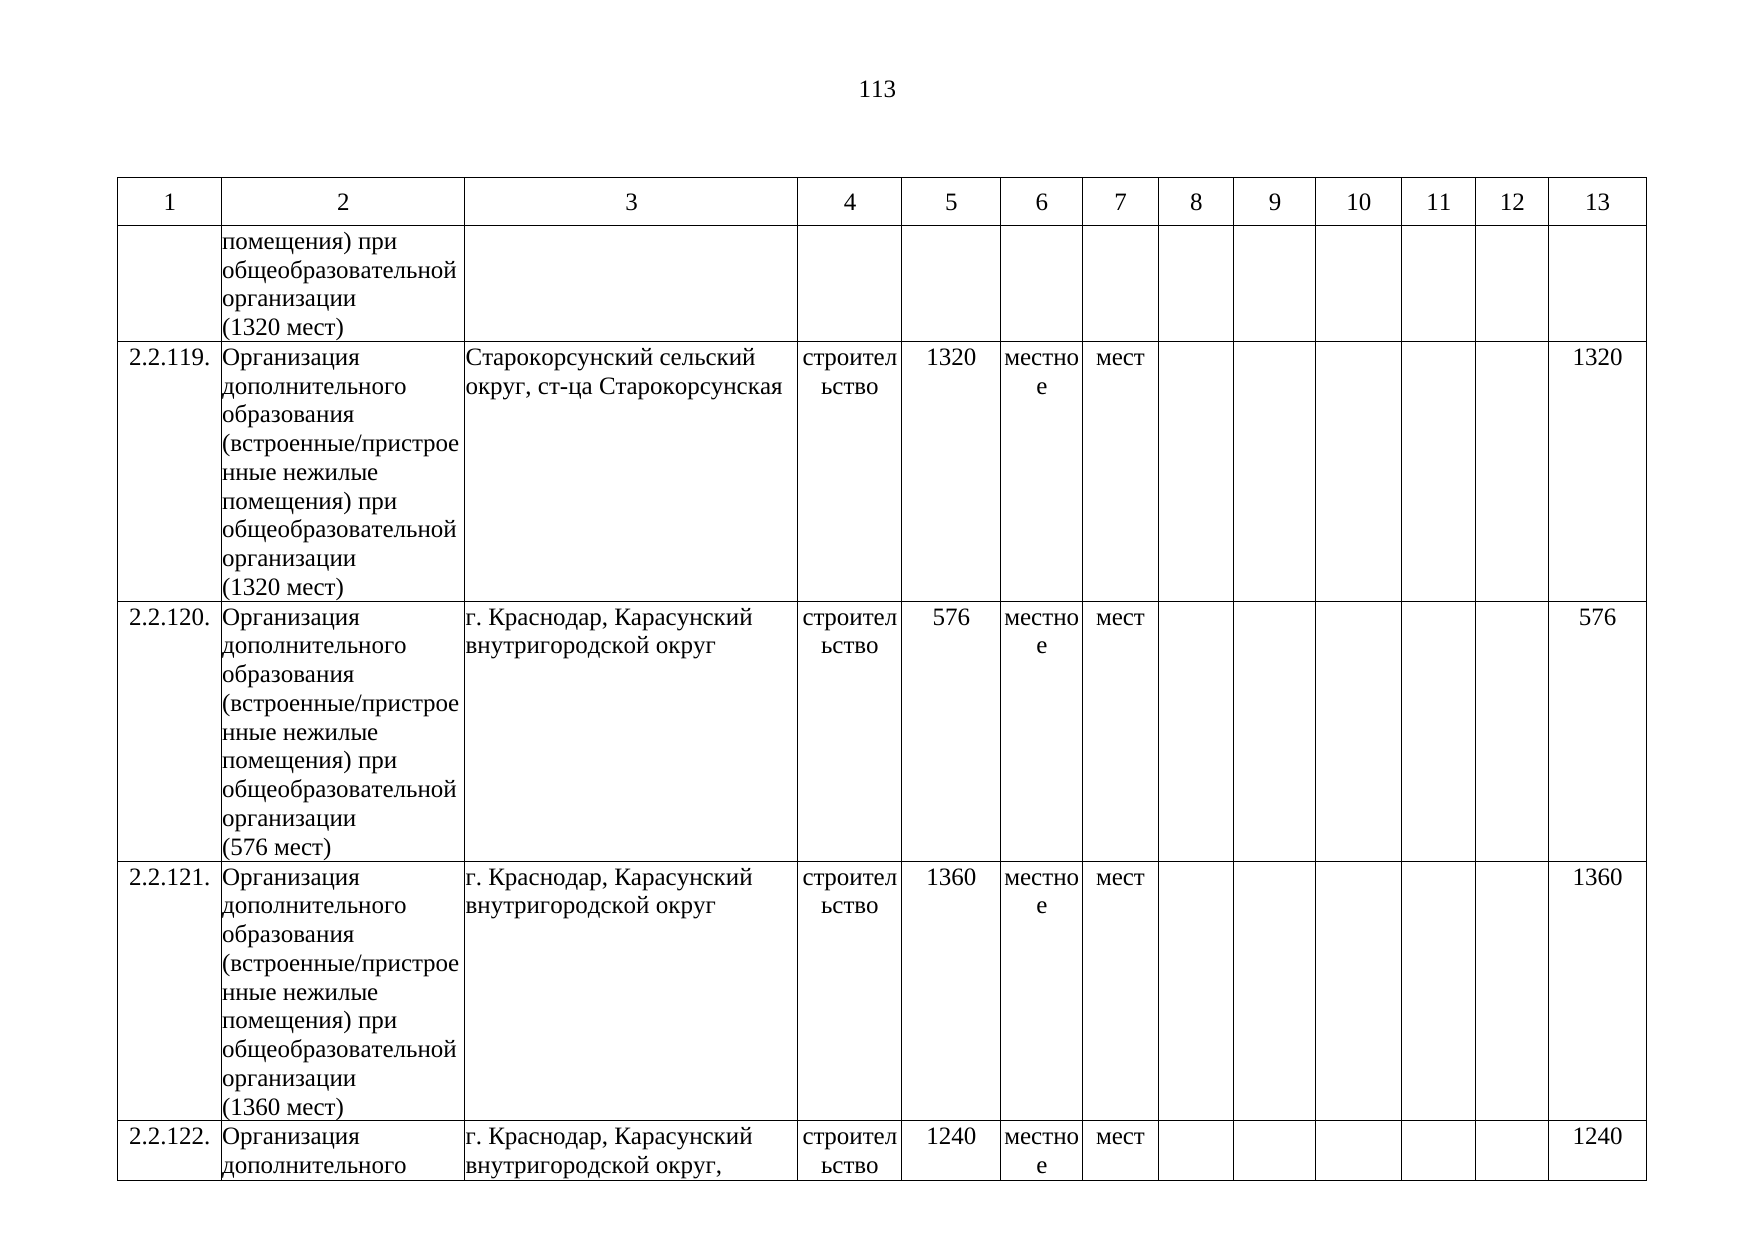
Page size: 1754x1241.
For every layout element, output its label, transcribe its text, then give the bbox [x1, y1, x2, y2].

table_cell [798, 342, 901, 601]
table_header 3 [465, 178, 797, 225]
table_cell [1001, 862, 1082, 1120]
table_header 13 [1549, 178, 1646, 225]
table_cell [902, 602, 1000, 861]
table_header 11 [1402, 178, 1475, 225]
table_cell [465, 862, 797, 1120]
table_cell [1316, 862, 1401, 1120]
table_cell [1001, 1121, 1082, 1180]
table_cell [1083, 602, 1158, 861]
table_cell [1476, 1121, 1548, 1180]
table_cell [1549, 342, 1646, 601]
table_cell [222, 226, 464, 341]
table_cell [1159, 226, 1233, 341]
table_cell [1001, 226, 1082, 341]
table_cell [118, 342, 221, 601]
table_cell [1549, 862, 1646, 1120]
table_header 9 [1234, 178, 1315, 225]
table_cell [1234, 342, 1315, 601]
table_header 12 [1476, 178, 1548, 225]
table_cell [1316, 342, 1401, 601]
table_header 7 [1083, 178, 1158, 225]
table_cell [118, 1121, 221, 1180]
table_header 8 [1159, 178, 1233, 225]
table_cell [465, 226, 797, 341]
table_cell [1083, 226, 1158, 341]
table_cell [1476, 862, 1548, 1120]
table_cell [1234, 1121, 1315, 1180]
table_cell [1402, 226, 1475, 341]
table_header 4 [798, 178, 901, 225]
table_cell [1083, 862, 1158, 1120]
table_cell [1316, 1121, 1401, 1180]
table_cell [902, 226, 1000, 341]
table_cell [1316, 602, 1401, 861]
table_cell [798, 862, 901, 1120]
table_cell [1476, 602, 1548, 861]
table_header 2 [222, 178, 464, 225]
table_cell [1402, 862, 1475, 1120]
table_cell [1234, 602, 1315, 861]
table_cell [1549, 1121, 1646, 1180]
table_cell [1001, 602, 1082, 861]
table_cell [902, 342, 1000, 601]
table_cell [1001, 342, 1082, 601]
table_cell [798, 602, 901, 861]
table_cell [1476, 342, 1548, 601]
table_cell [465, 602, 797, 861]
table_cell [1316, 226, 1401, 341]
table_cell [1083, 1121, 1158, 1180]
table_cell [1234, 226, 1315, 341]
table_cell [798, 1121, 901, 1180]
table_header 10 [1316, 178, 1401, 225]
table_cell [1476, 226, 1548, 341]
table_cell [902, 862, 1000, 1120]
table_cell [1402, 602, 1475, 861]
table_header 1 [118, 178, 221, 225]
table_header 5 [902, 178, 1000, 225]
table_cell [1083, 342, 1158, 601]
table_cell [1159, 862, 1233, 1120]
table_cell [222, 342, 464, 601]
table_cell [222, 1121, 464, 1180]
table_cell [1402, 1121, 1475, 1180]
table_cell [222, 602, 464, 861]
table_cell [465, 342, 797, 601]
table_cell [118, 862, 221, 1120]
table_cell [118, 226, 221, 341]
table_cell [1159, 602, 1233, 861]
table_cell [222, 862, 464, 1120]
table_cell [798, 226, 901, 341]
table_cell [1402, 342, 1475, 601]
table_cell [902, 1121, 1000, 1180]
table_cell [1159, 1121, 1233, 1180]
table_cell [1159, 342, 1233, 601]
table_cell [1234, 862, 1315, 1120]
table_header 6 [1001, 178, 1082, 225]
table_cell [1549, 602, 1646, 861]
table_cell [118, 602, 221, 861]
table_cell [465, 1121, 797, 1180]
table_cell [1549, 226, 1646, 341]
